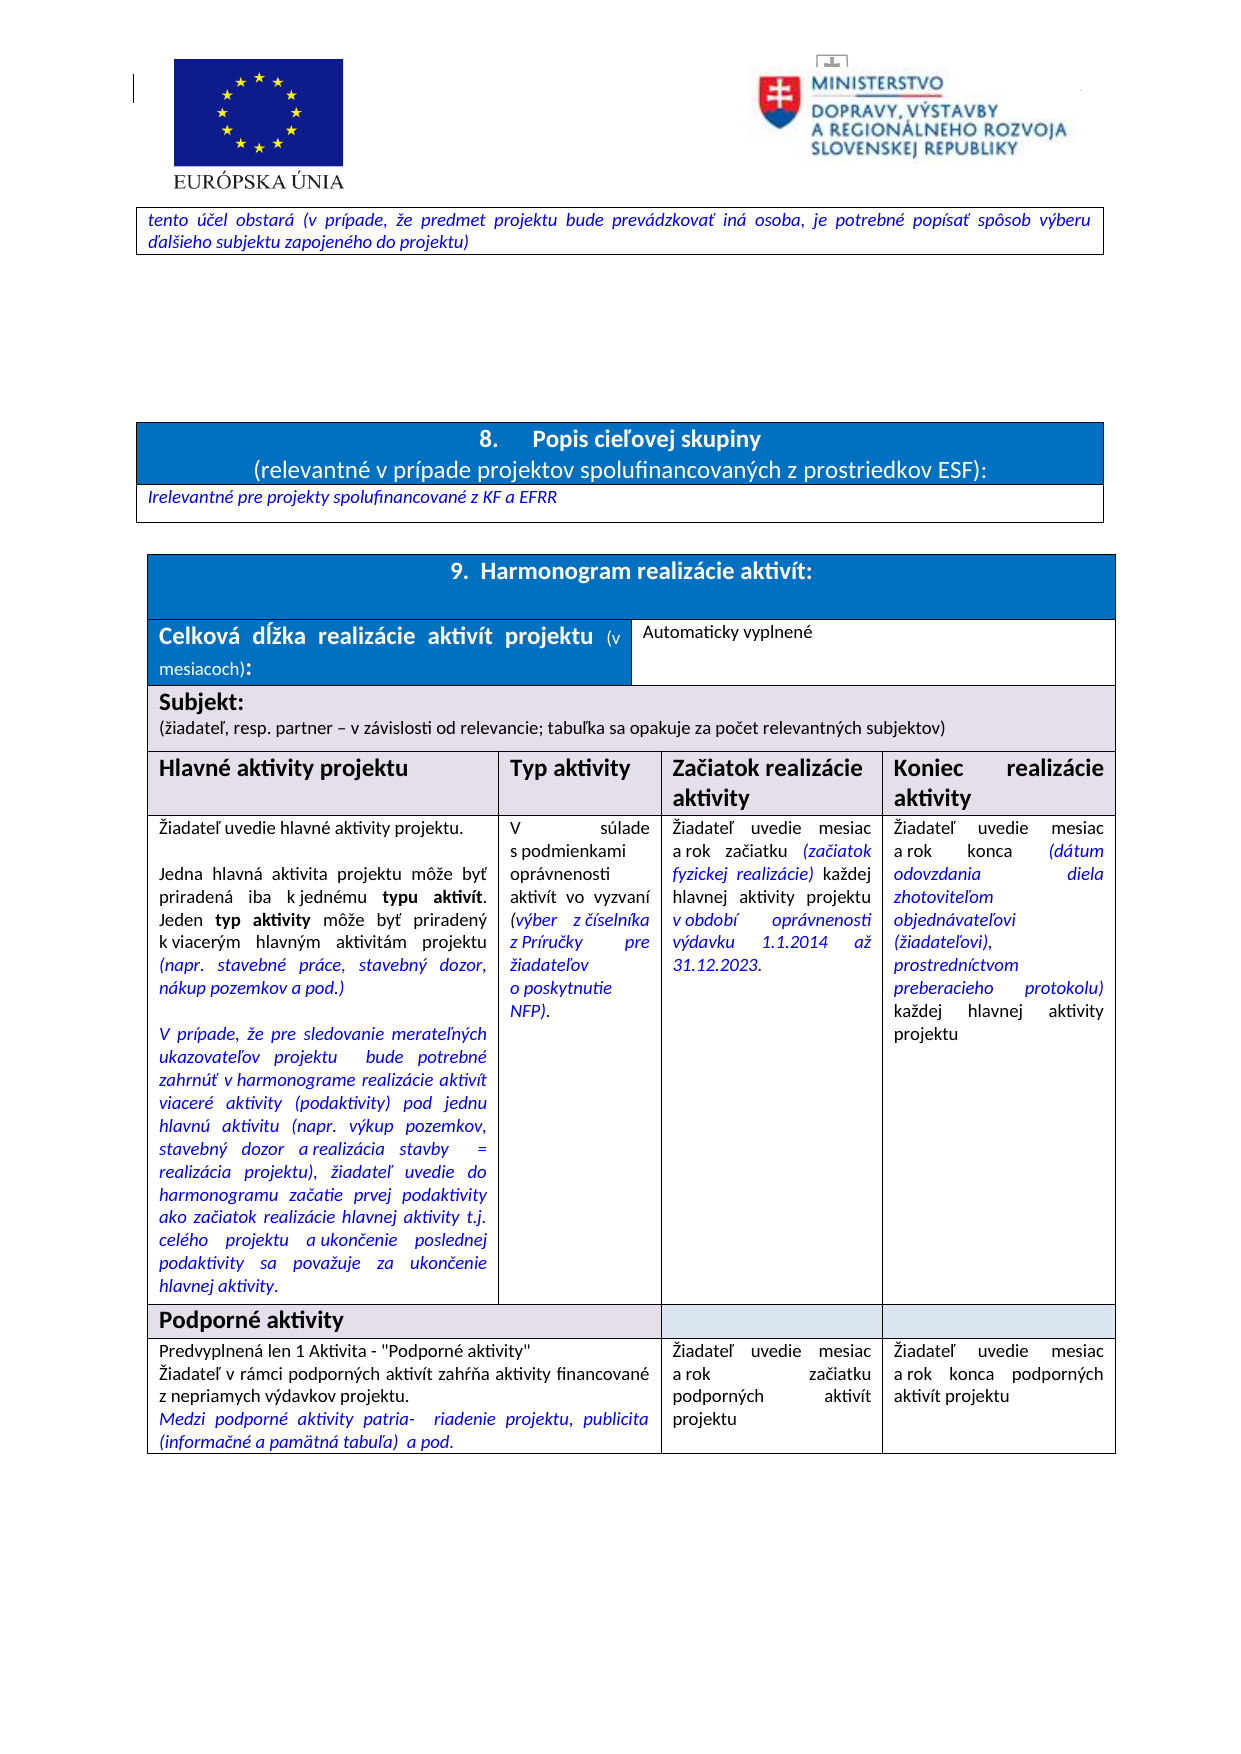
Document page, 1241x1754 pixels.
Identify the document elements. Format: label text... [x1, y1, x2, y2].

table_cell Žiadateľ uvedie mesiac a rok konca (dátum odovzdania diela zhotoviteľom objednávateľovi (žiadateľovi), prostredníctvom preberacieho protokolu) každej hlavnej aktivity projektu [883, 816, 1115, 1303]
table_cell Koniec realizácie aktivity [883, 752, 1115, 815]
table_cell Žiadateľ uvedie hlavné aktivity projektu. Jedna hlavná aktivita projektu môže byť priradená iba k jednému typu aktivít. Jeden typ aktivity môže byť priradený k viacerým hlavným aktivitám projektu (napr. stavebné práce, stavebný dozor, nákup pozemkov a pod.) V prípade, že pre sledovanie merateľných ukazovateľov projektu bude potrebné zahrnúť v harmonograme realizácie aktivít viaceré aktivity (podaktivity) pod jednu hlavnú aktivitu (napr. výkup pozemkov, stavebný dozor a realizácia stavby = realizácia projektu), žiadateľ uvedie do harmonogramu začatie prvej podaktivity ako začiatok realizácie hlavnej aktivity t.j. celého projektu a ukončenie poslednej podaktivity sa považuje za ukončenie hlavnej aktivity. [148, 816, 498, 1303]
table_cell Žiadateľ uvedie mesiac a rok začiatku (začiatok fyzickej realizácie) každej hlavnej aktivity projektu v období oprávnenosti výdavku 1.1.2014 až 31.12.2023. [662, 816, 882, 1303]
table_cell Celková dĺžka realizácie aktivít projektu (v mesiacoch): [148, 620, 631, 685]
table_cell Typ aktivity [499, 752, 661, 815]
table_header 9. Harmonogram realizácie aktivít: [148, 555, 1115, 619]
table_cell Automaticky vyplnené [632, 620, 1115, 685]
table_cell Subjekt: (žiadateľ, resp. partner – v závislosti od relevancie; tabuľka sa opakuje za počet relevantných subjektov) [148, 686, 1115, 751]
picture [173, 59, 344, 189]
table_cell Žiadateľ uvedie mesiac a rok konca podporných aktivít projektu [883, 1339, 1115, 1453]
table_cell Podporné aktivity [148, 1305, 661, 1338]
table_cell Žiadateľ uvedie mesiac a rok začiatku podporných aktivít projektu [662, 1339, 882, 1453]
picture [749, 47, 1085, 164]
table_header 8. Popis cieľovej skupiny (relevantné v prípade projektov spolufinancovaných z prostriedkov ESF): [137, 423, 1103, 484]
table_cell [883, 1305, 1115, 1338]
table_cell Hlavné aktivity projektu [148, 752, 498, 815]
table_cell [662, 1305, 882, 1338]
table_cell Predvyplnená len 1 Aktivita - "Podporné aktivity" Žiadateľ v rámci podporných aktivít zahŕňa aktivity financované z nepriamych výdavkov projektu. Medzi podporné aktivity patria- riadenie projektu, publicita (informačné a pamätná tabuľa) a pod. [148, 1339, 661, 1453]
table_cell Irelevantné pre projekty spolufinancované z KF a EFRR [137, 485, 1103, 522]
table_cell V súlade s podmienkami oprávnenosti aktivít vo vyzvaní (výber z číselníka z Príručky pre žiadateľov o poskytnutie NFP). [499, 816, 661, 1303]
table_cell Začiatok realizácie aktivity [662, 752, 882, 815]
